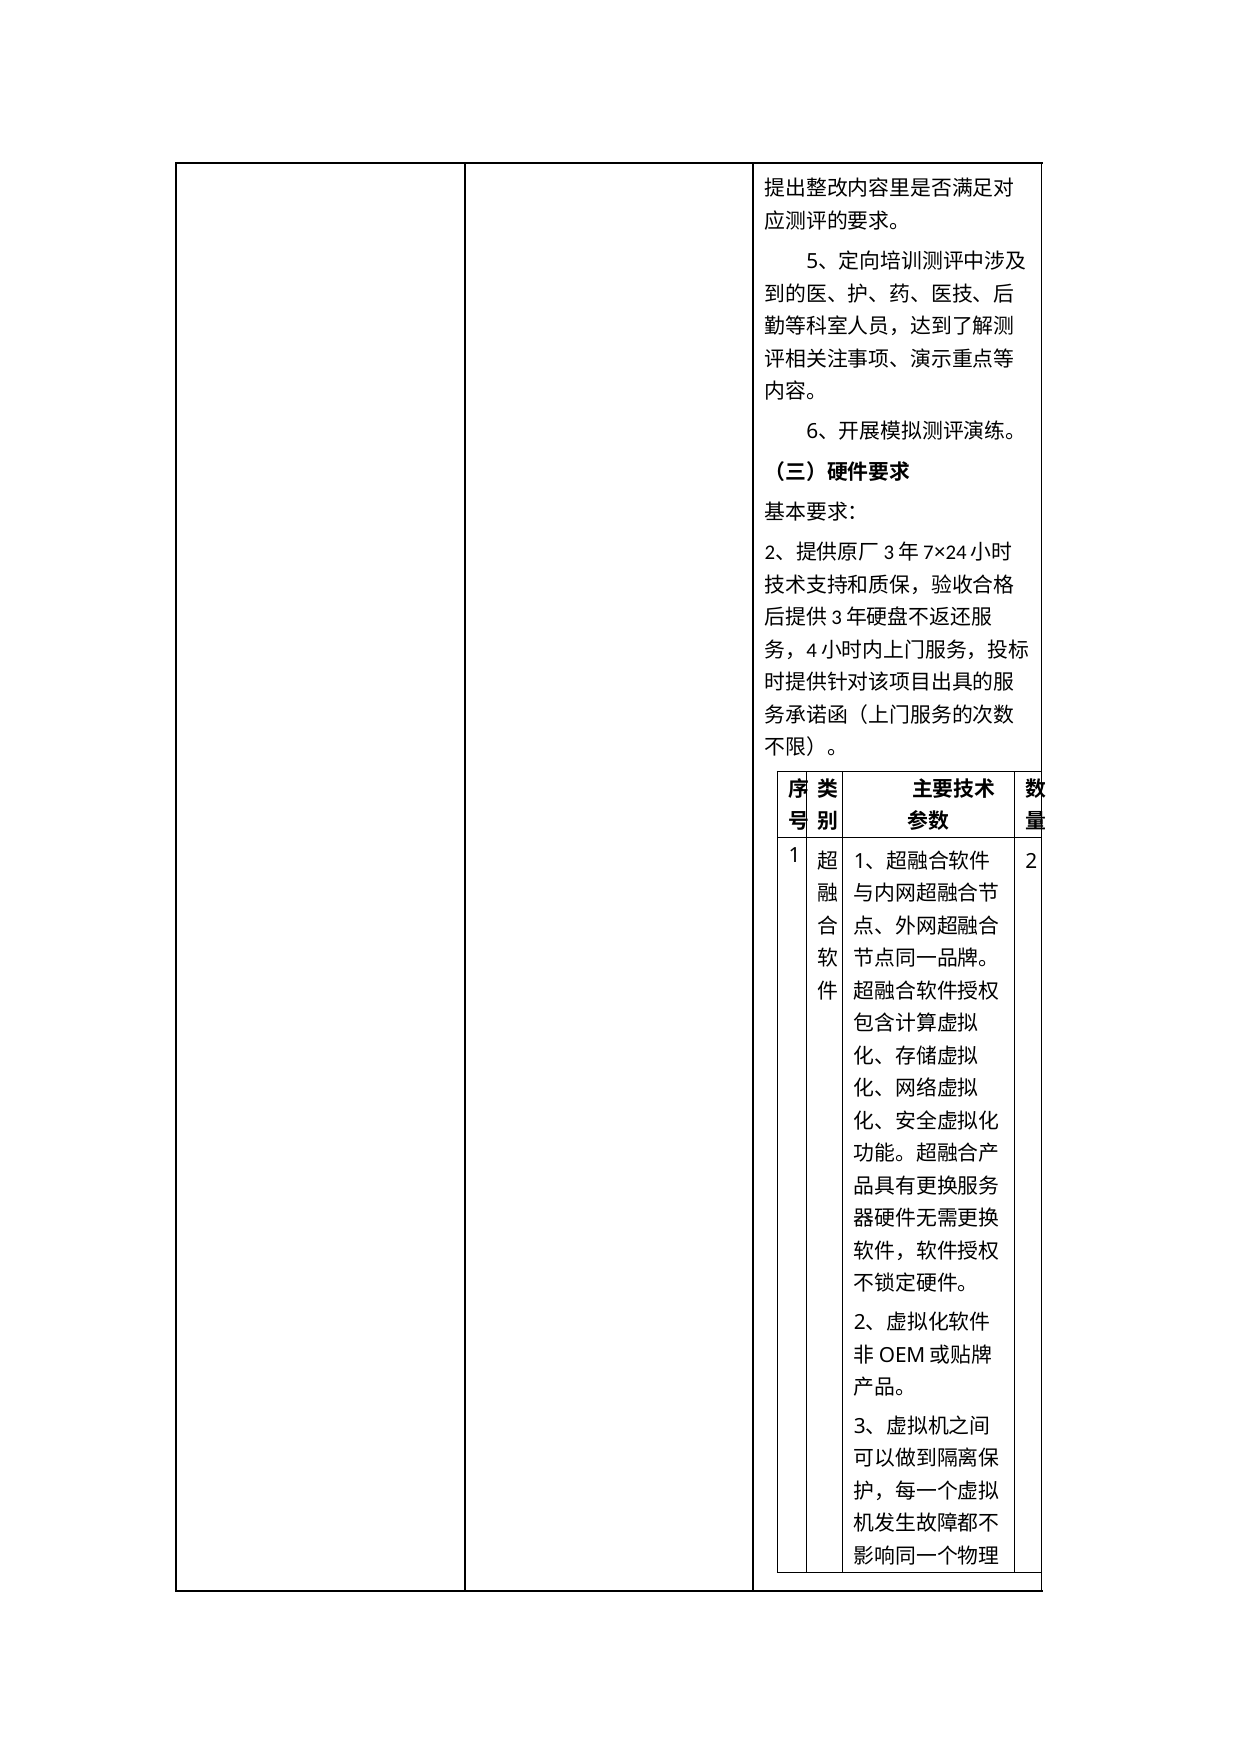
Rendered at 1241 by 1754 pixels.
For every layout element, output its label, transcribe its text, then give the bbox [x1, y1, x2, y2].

table_cell 1 [466, 164, 752, 1590]
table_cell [754, 164, 1041, 1590]
table_cell [177, 164, 464, 1590]
